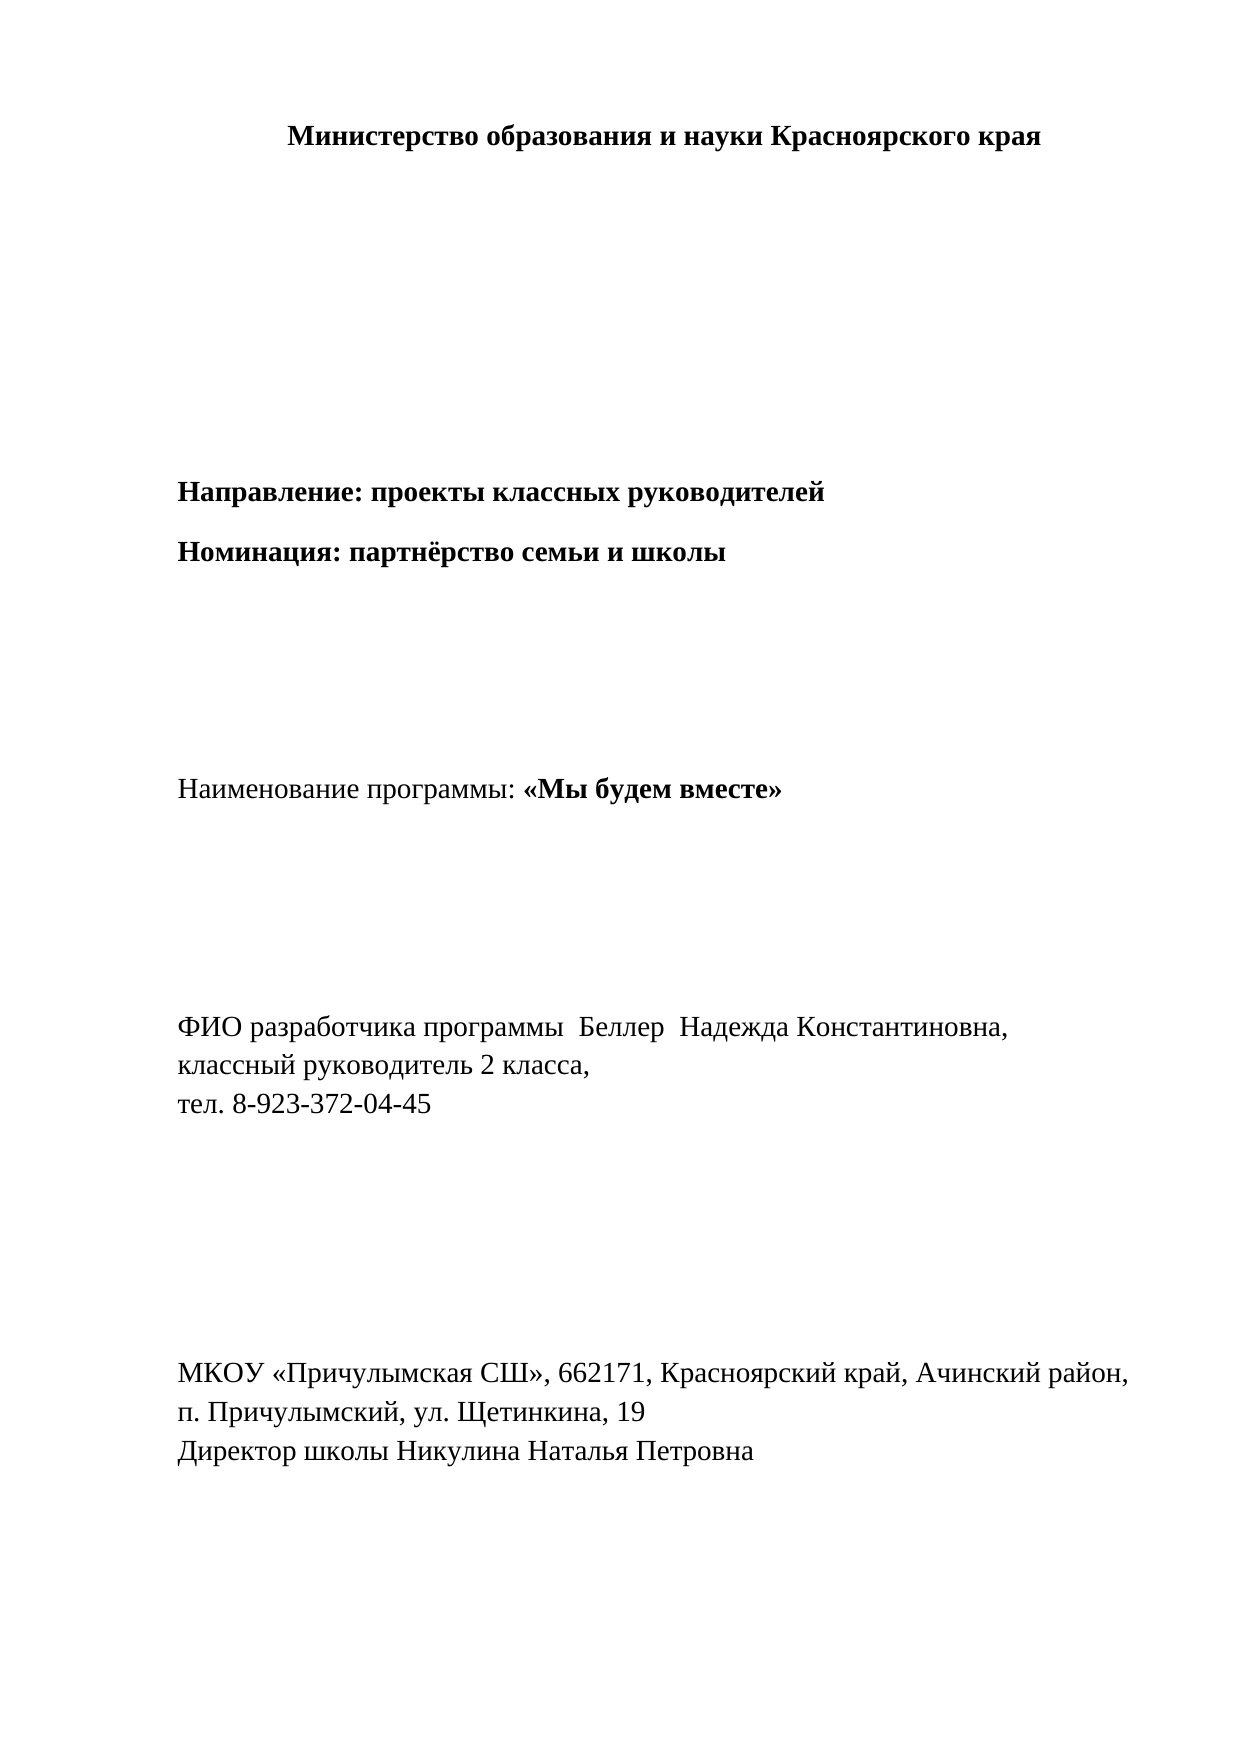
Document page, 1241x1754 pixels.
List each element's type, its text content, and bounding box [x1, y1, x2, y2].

text Министерство образования и науки Красноярского края [177, 118, 1152, 152]
text тел. 8-923-372-04-45 [177, 1086, 1152, 1119]
text МКОУ «Причулымская СШ», 662171, Красноярский край, Ачинский район, [177, 1356, 1152, 1389]
text п. Причулымский, ул. Щетинкина, 19 [177, 1394, 1152, 1428]
text Директор школы Никулина Наталья Петровна [177, 1433, 1152, 1466]
text Номинация: партнёрство семьи и школы [177, 534, 1152, 567]
text ФИО разработчика программы Беллер Надежда Константиновна, [177, 1009, 1152, 1042]
text классный руководитель 2 класса, [177, 1047, 1152, 1081]
text Направление: проекты классных руководителей [177, 474, 1152, 508]
text Наименование программы: «Мы будем вместе» [177, 771, 1152, 805]
